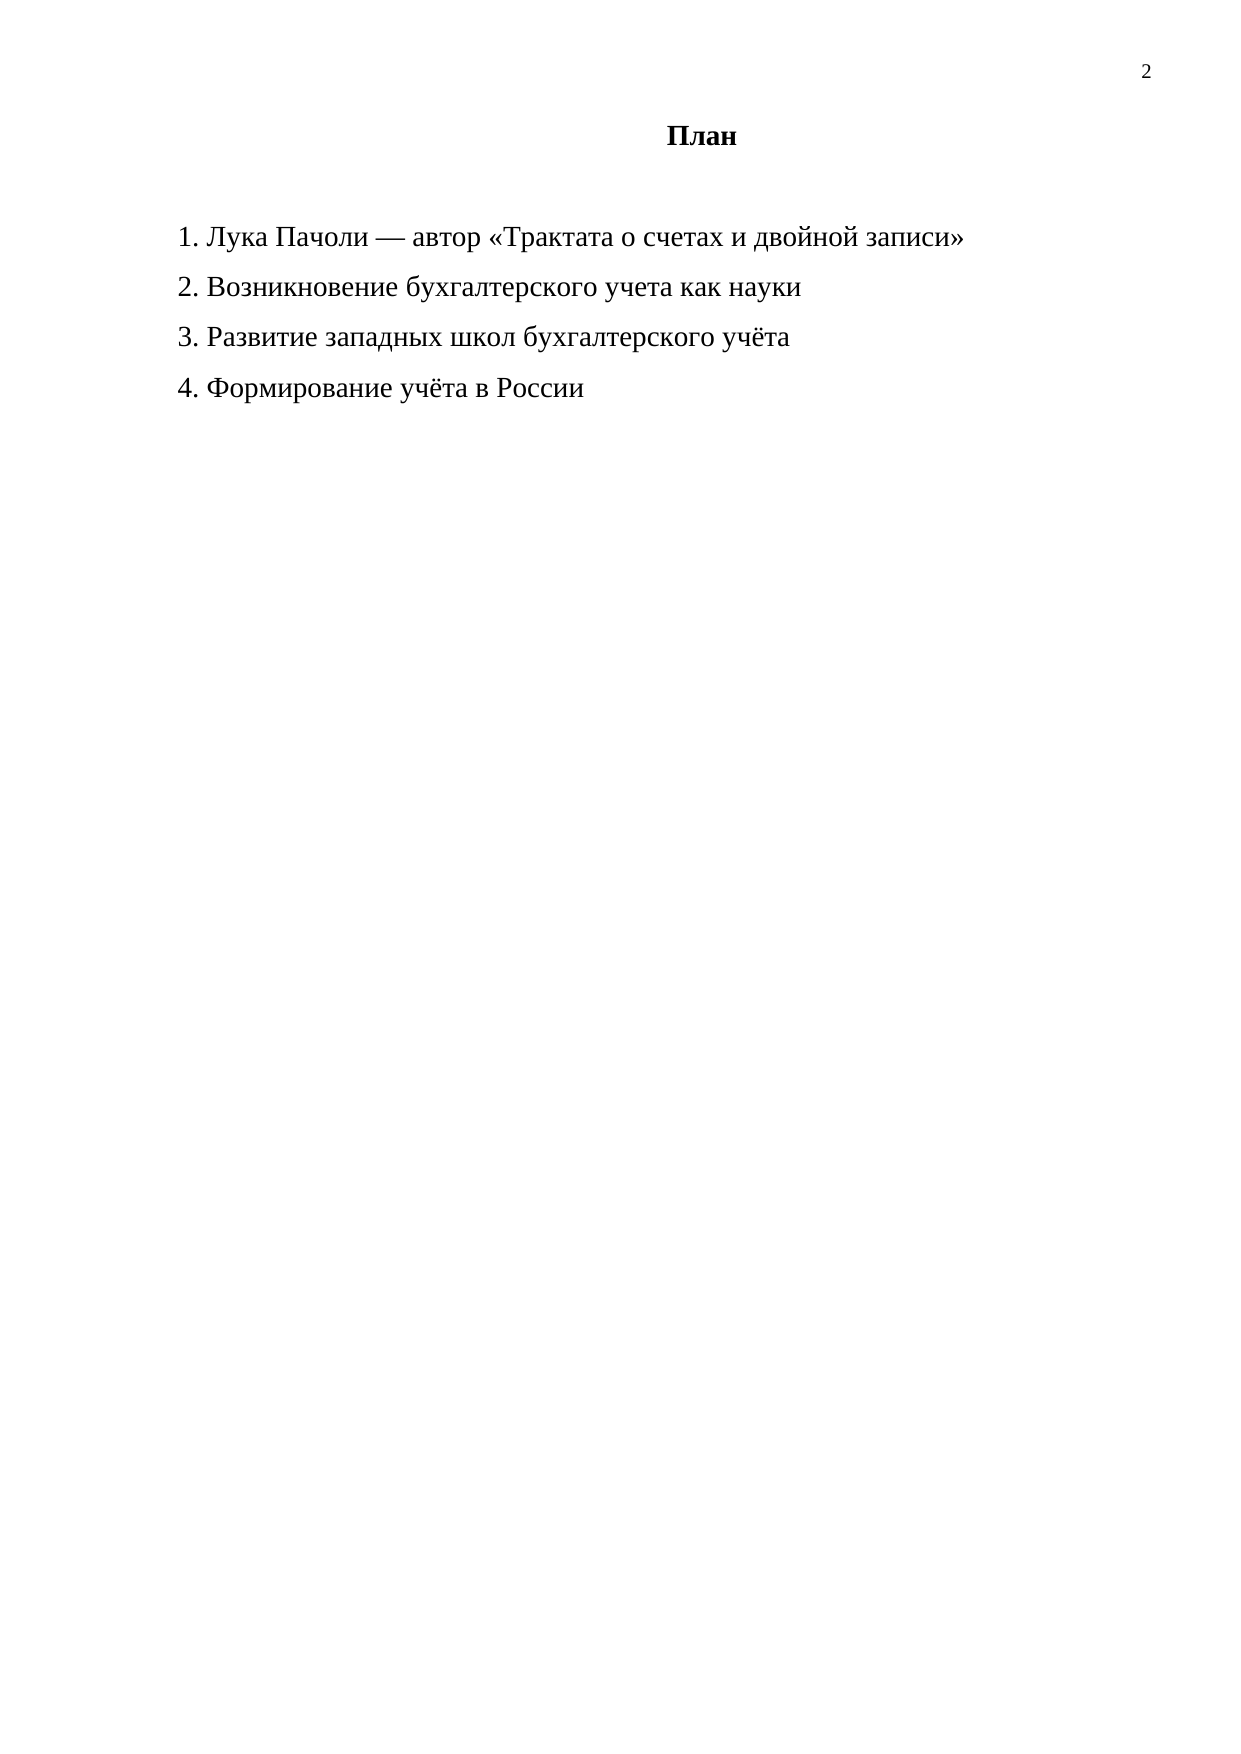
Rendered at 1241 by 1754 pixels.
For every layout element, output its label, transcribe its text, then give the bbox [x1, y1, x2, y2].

text 4. Формирование учёта в России [177, 370, 1152, 403]
text 3. Развитие западных школ бухгалтерского учёта [177, 319, 1152, 353]
subtitle План [177, 118, 1152, 152]
text 1. Лука Пачоли — автор «Трактата о счетах и двойной записи» [177, 219, 1152, 252]
text 2. Возникновение бухгалтерского учета как науки [177, 269, 1152, 303]
